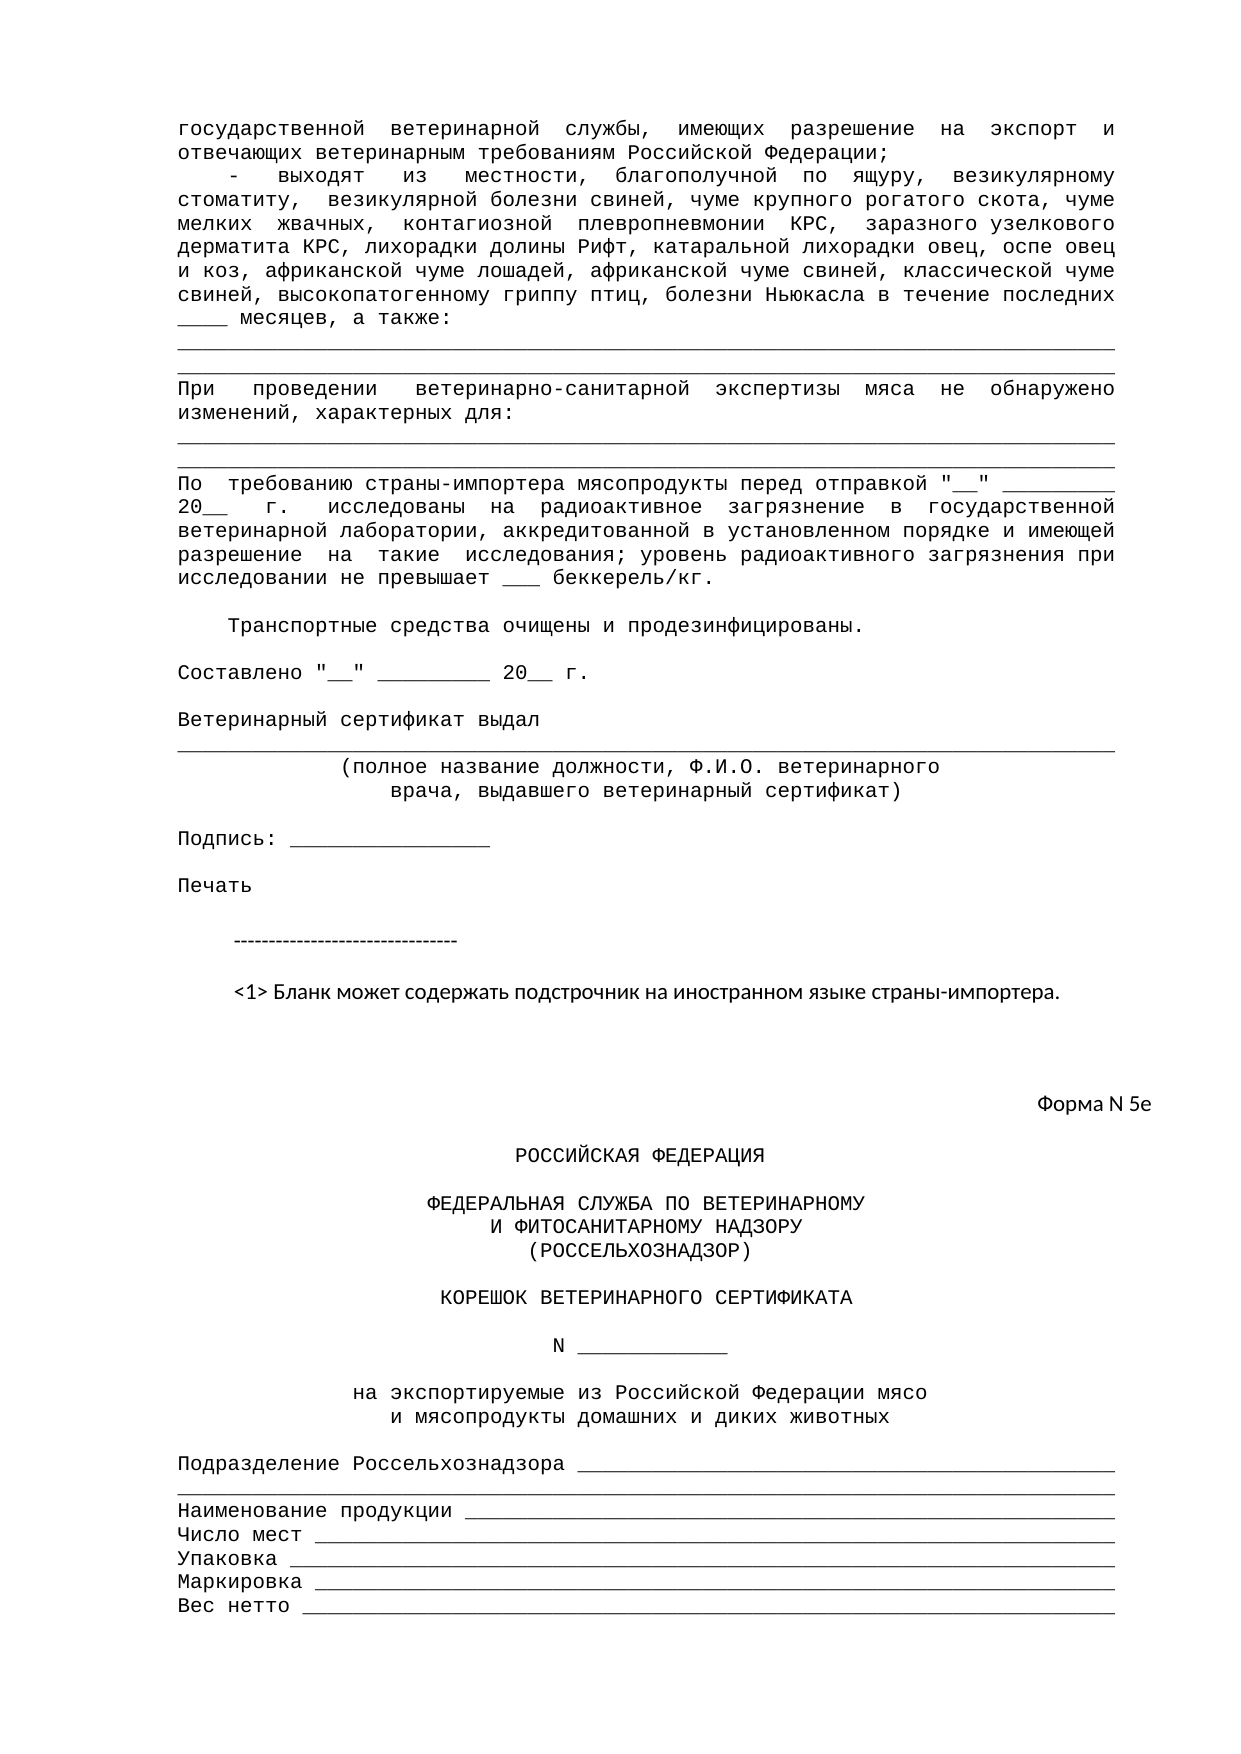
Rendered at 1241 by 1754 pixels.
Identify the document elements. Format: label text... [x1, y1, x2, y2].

text РОССИЙСКАЯ ФЕДЕРАЦИЯ [177, 1146, 1152, 1169]
text исследовании не превышает ___ беккерель/кг. [177, 567, 1152, 591]
text <1> Бланк может содержать подстрочник на иностранном языке страны-импортера. [177, 977, 1152, 1005]
text КОРЕШОК ВЕТЕРИНАРНОГО СЕРТИФИКАТА [177, 1287, 1152, 1311]
text ____ месяцев, а также: [177, 307, 1152, 331]
text государственной ветеринарной службы, имеющих разрешение на экспорт и [177, 118, 1152, 142]
text И ФИТОСАНИТАРНОМУ НАДЗОРУ [177, 1216, 1152, 1240]
text Число мест ________________________________________________________________ [177, 1524, 1152, 1547]
text (РОССЕЛЬХОЗНАДЗОР) [177, 1240, 1152, 1264]
text ___________________________________________________________________________ [177, 426, 1152, 449]
text отвечающих ветеринарным требованиям Российской Федерации; [177, 142, 1152, 165]
text ___________________________________________________________________________ [177, 331, 1152, 354]
text Печать [177, 875, 1152, 898]
text стоматиту, везикулярной болезни свиней, чуме крупного рогатого скота, чуме [177, 189, 1152, 213]
text Подразделение Россельхознадзора ___________________________________________ [177, 1453, 1152, 1477]
text ФЕДЕРАЛЬНАЯ СЛУЖБА ПО ВЕТЕРИНАРНОМУ [177, 1193, 1152, 1216]
text Упаковка __________________________________________________________________ [177, 1547, 1152, 1571]
text N ____________ [177, 1335, 1152, 1358]
text на экспортируемые из Российской Федерации мясо [177, 1382, 1152, 1406]
text мелких жвачных, контагиозной плевропневмонии КРС, заразного узелкового [177, 213, 1152, 236]
text разрешение на такие исследования; уровень радиоактивного загрязнения при [177, 544, 1152, 567]
text - выходят из местности, благополучной по ящуру, везикулярному [177, 165, 1152, 189]
text Подпись: ________________ [177, 827, 1152, 851]
text и мясопродукты домашних и диких животных [177, 1406, 1152, 1429]
text свиней, высокопатогенному гриппу птиц, болезни Ньюкасла в течение последних [177, 284, 1152, 307]
text -------------------------------- [177, 926, 1152, 954]
text 20__ г. исследованы на радиоактивное загрязнение в государственной [177, 496, 1152, 520]
text ___________________________________________________________________________ [177, 449, 1152, 473]
text ветеринарной лаборатории, аккредитованной в установленном порядке и имеющей [177, 520, 1152, 544]
text ___________________________________________________________________________ [177, 733, 1152, 757]
text Ветеринарный сертификат выдал [177, 709, 1152, 733]
text дерматита КРС, лихорадки долины Рифт, катаральной лихорадки овец, оспе овец [177, 236, 1152, 260]
text Составлено "__" _________ 20__ г. [177, 662, 1152, 686]
text Транспортные средства очищены и продезинфицированы. [177, 615, 1152, 638]
text Маркировка ________________________________________________________________ [177, 1571, 1152, 1595]
text изменений, характерных для: [177, 402, 1152, 426]
text (полное название должности, Ф.И.О. ветеринарного [177, 757, 1152, 780]
text При проведении ветеринарно-санитарной экспертизы мяса не обнаружено [177, 378, 1152, 402]
text и коз, африканской чуме лошадей, африканской чуме свиней, классической чуме [177, 260, 1152, 284]
text врача, выдавшего ветеринарный сертификат) [177, 780, 1152, 804]
text ___________________________________________________________________________ [177, 354, 1152, 378]
text По требованию страны-импортера мясопродукты перед отправкой "__" _________ [177, 473, 1152, 496]
text ___________________________________________________________________________ [177, 1477, 1152, 1500]
text Форма N 5e [177, 1089, 1152, 1117]
text Вес нетто _________________________________________________________________ [177, 1595, 1152, 1618]
text Наименование продукции ____________________________________________________ [177, 1500, 1152, 1524]
